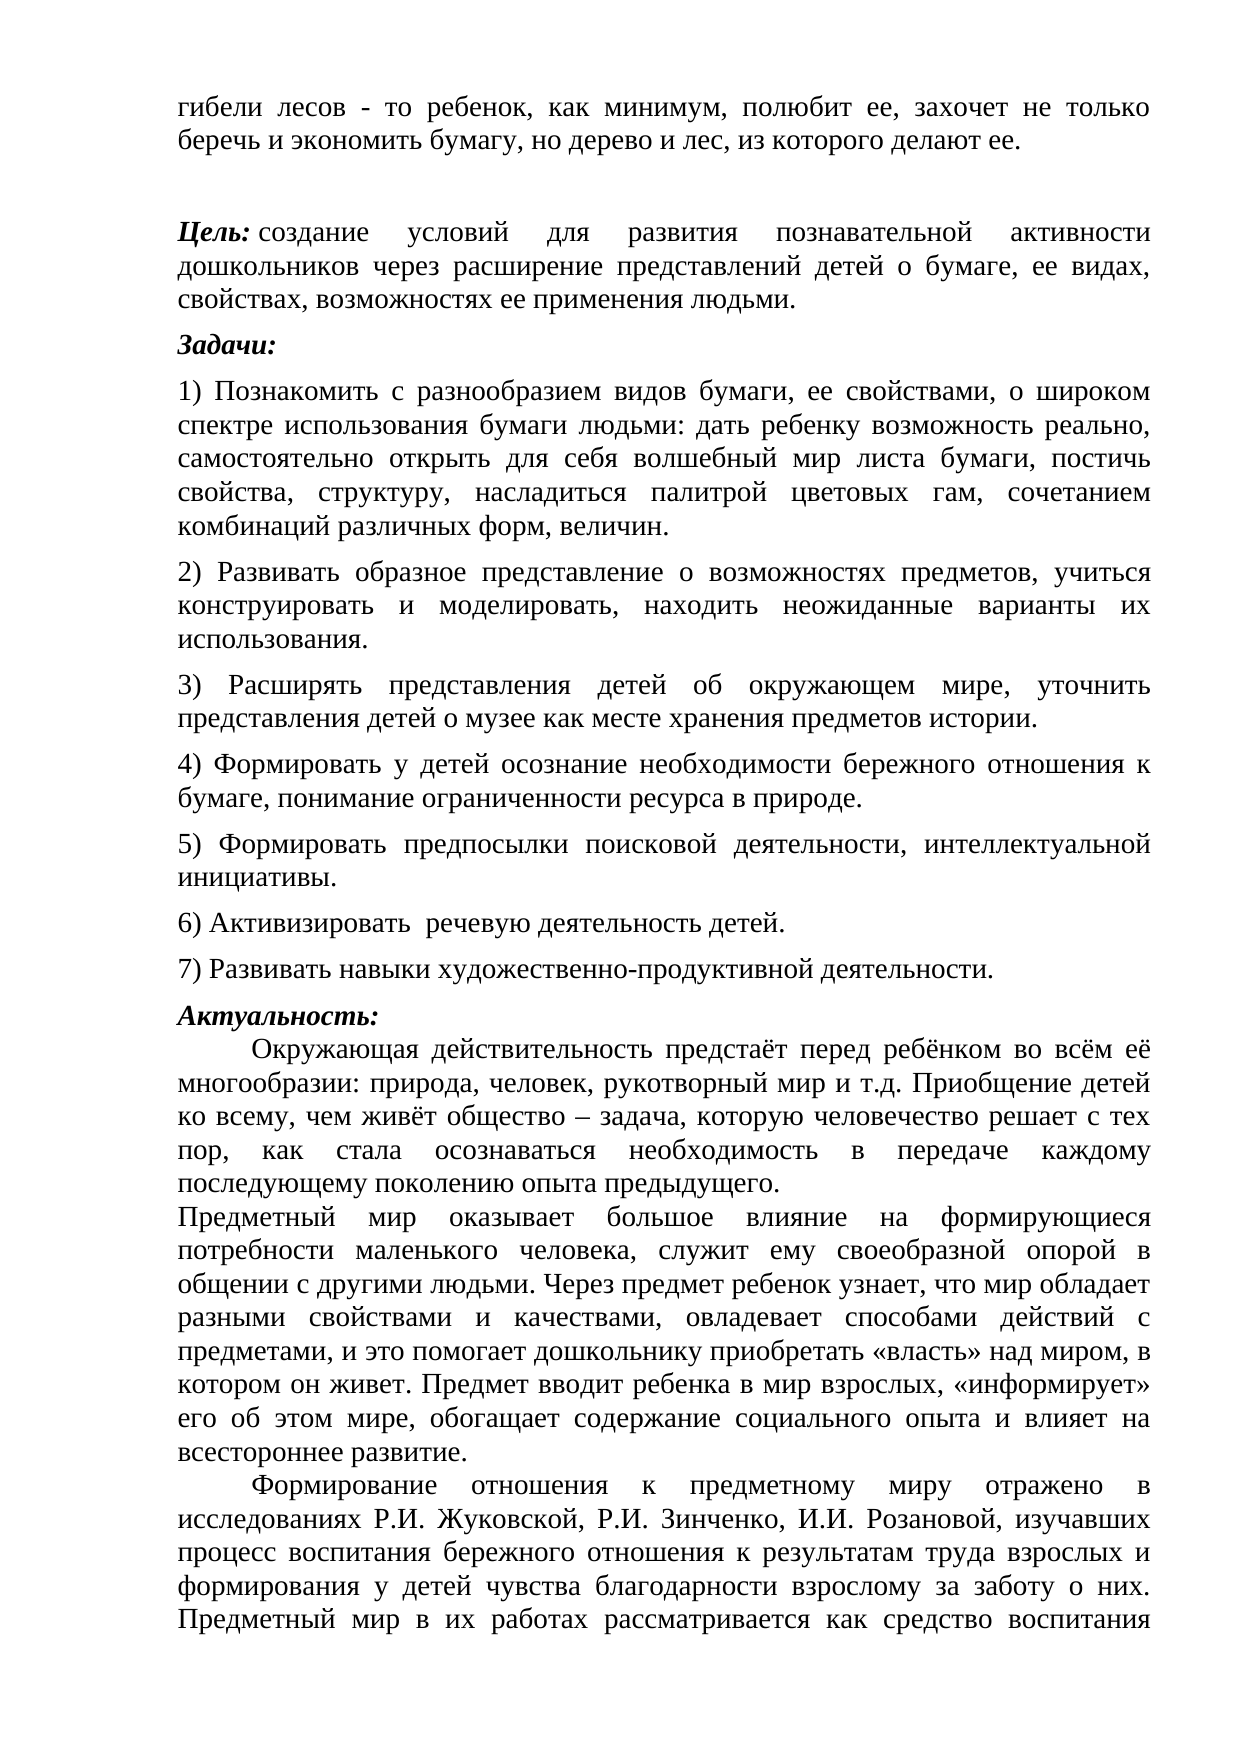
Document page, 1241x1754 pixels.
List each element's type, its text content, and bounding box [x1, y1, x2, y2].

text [177, 89, 1152, 156]
text 5) Формировать предпосылки поисковой деятельности, интеллектуальной инициативы. [177, 826, 1152, 893]
text 2) Развивать образное представление о возможностях предметов, учиться конструировать и моделировать, находить неожиданные варианты их использования. [177, 554, 1152, 654]
text Окружающая действительность предстаёт перед ребёнком во всём её многообразии: природа, человек, рукотворный мир и т.д. Приобщение детей ко всему, чем живёт общество – задача, которую человечество решает с тех пор, как стала осознаваться необходимость в передаче каждому последующему поколению опыта предыдущего. [177, 1031, 1152, 1199]
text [177, 1467, 1152, 1635]
text 1) Познакомить с разнообразием видов бумаги, ее свойствами, о широком спектре использования бумаги людьми: дать ребенку возможность реально, самостоятельно открыть для себя волшебный мир листа бумаги, постичь свойства, структуру, насладиться палитрой цветовых гам, сочетанием комбинаций различных форм, величин. [177, 373, 1152, 541]
text 7) Развивать навыки художественно-продуктивной деятельности. [177, 952, 1152, 985]
text Предметный мир оказывает большое влияние на формирующиеся потребности маленького человека, служит ему своеобразной опорой в общении с другими людьми. Через предмет ребенок узнает, что мир обладает разными свойствами и качествами, овладевает способами действий с предметами, и это помогает дошкольнику приобретать «власть» над миром, в котором он живет. Предмет вводит ребенка в мир взрослых, «информирует» его об этом мире, обогащает содержание социального опыта и влияет на всестороннее развитие. [177, 1199, 1152, 1467]
text Цель: создание условий для развития познавательной активности дошкольников через расширение представлений детей о бумаге, ее видах, свойствах, возможностях ее применения людьми. [177, 214, 1152, 315]
text 3) Расширять представления детей об окружающем мире, уточнить представления детей о музее как месте хранения предметов истории. [177, 667, 1152, 734]
text Задачи: [177, 327, 1152, 361]
text 4) Формировать у детей осознание необходимости бережного отношения к бумаге, понимание ограниченности ресурса в природе. [177, 746, 1152, 813]
text Актуальность: [177, 998, 1152, 1031]
text 6) Активизировать речевую деятельность детей. [177, 906, 1152, 939]
